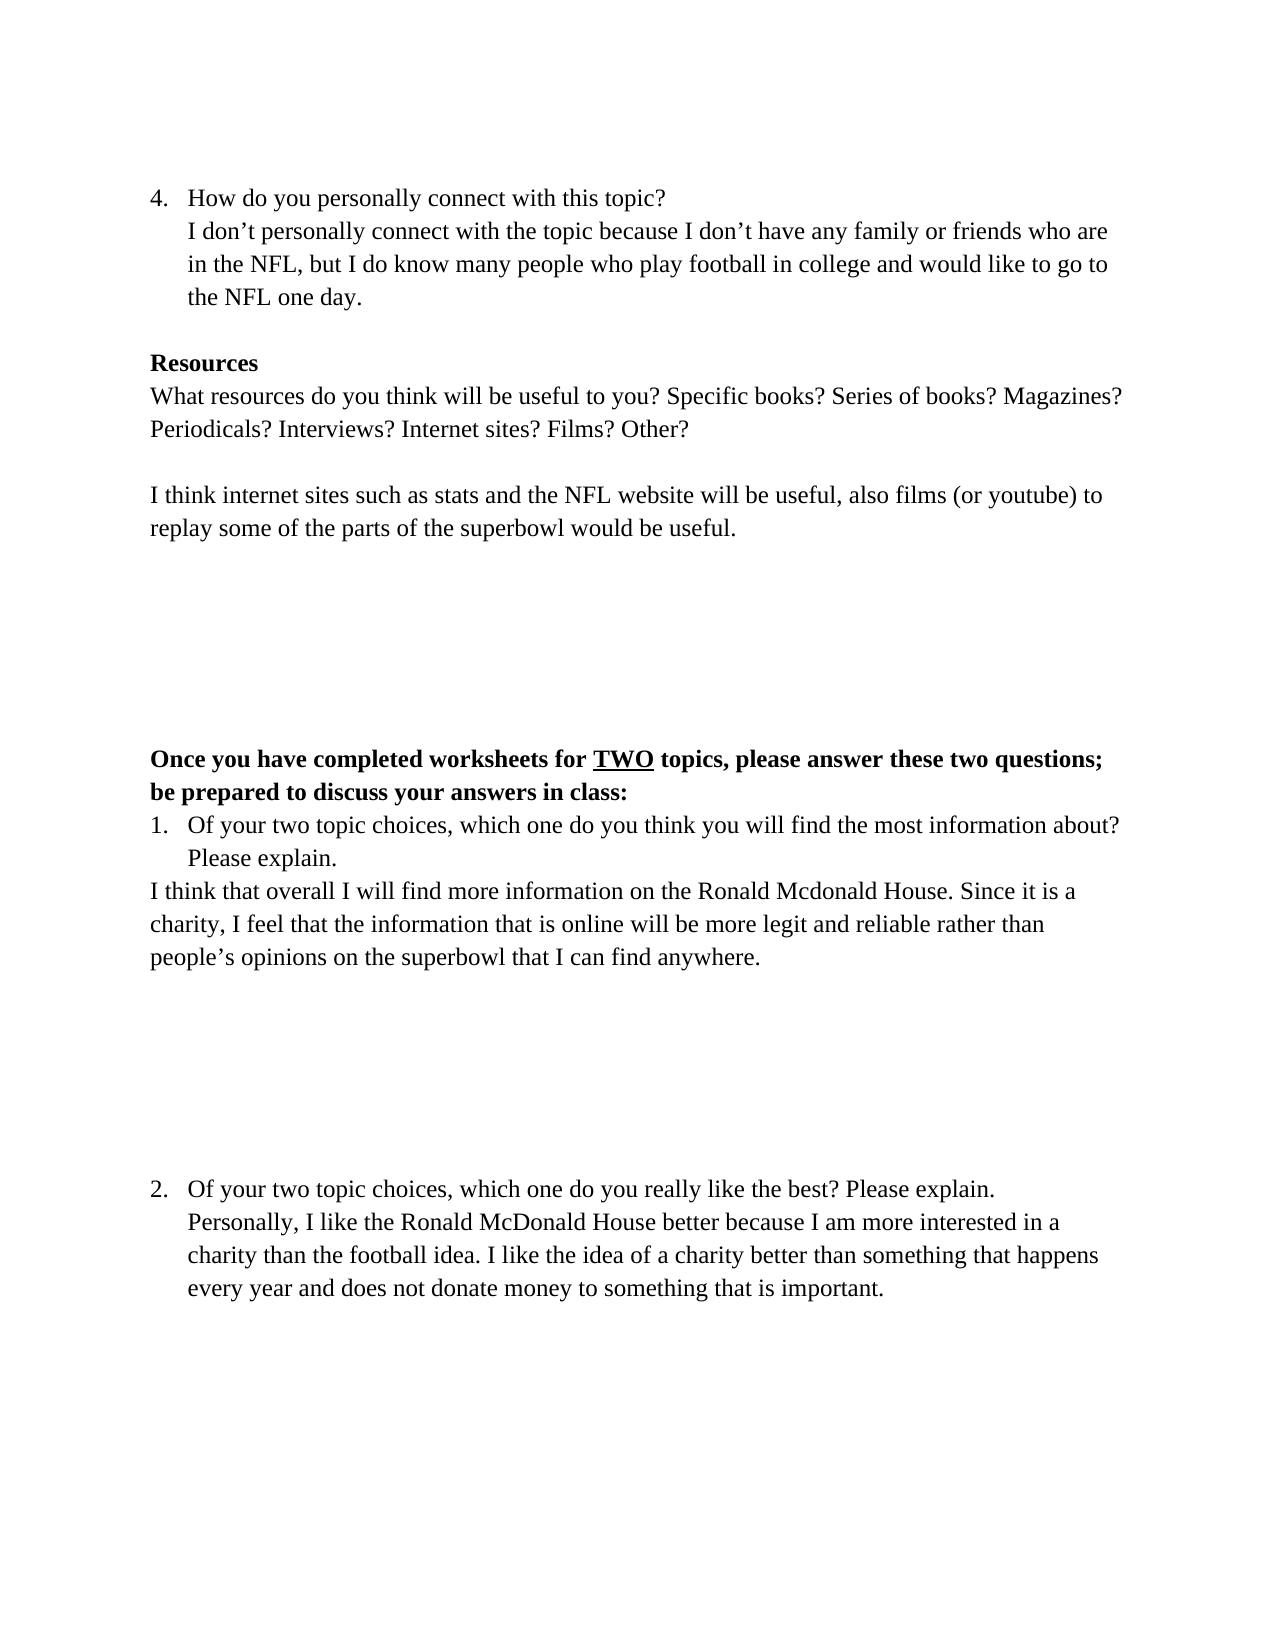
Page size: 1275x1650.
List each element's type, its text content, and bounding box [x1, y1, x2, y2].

list Of your two topic choices, which one do you really like the best? Please explain. [150, 1174, 1125, 1202]
list Of your two topic choices, which one do you think you will find the most information about? Please explain. [150, 810, 1125, 872]
text What resources do you think will be useful to you? Specific books? Series of books? Magazines? Periodicals? Interviews? Internet sites? Films? Other? [150, 381, 1125, 443]
list How do you personally connect with this topic? [150, 183, 1125, 212]
text I think internet sites such as stats and the NFL website will be useful, also films (or youtube) to replay some of the parts of the superbowl would be useful. [150, 480, 1125, 542]
text I think that overall I will find more information on the Ronald Mcdonald House. Since it is a charity, I feel that the information that is online will be more legit and reliable rather than people’s opinions on the superbowl that I can find anywhere. [150, 876, 1125, 971]
text Resources [150, 348, 1125, 377]
text Once you have completed worksheets for TWO topics, please answer these two questions; be prepared to discuss your answers in class: [150, 744, 1125, 806]
list I don’t personally connect with the topic because I don’t have any family or friends who are in the NFL, but I do know many people who play football in college and would like to go to the NFL one day. [187, 216, 1125, 311]
list Personally, I like the Ronald McDonald House better because I am more interested in a charity than the football idea. I like the idea of a charity better than something that happens every year and does not donate money to something that is important. [187, 1207, 1125, 1301]
